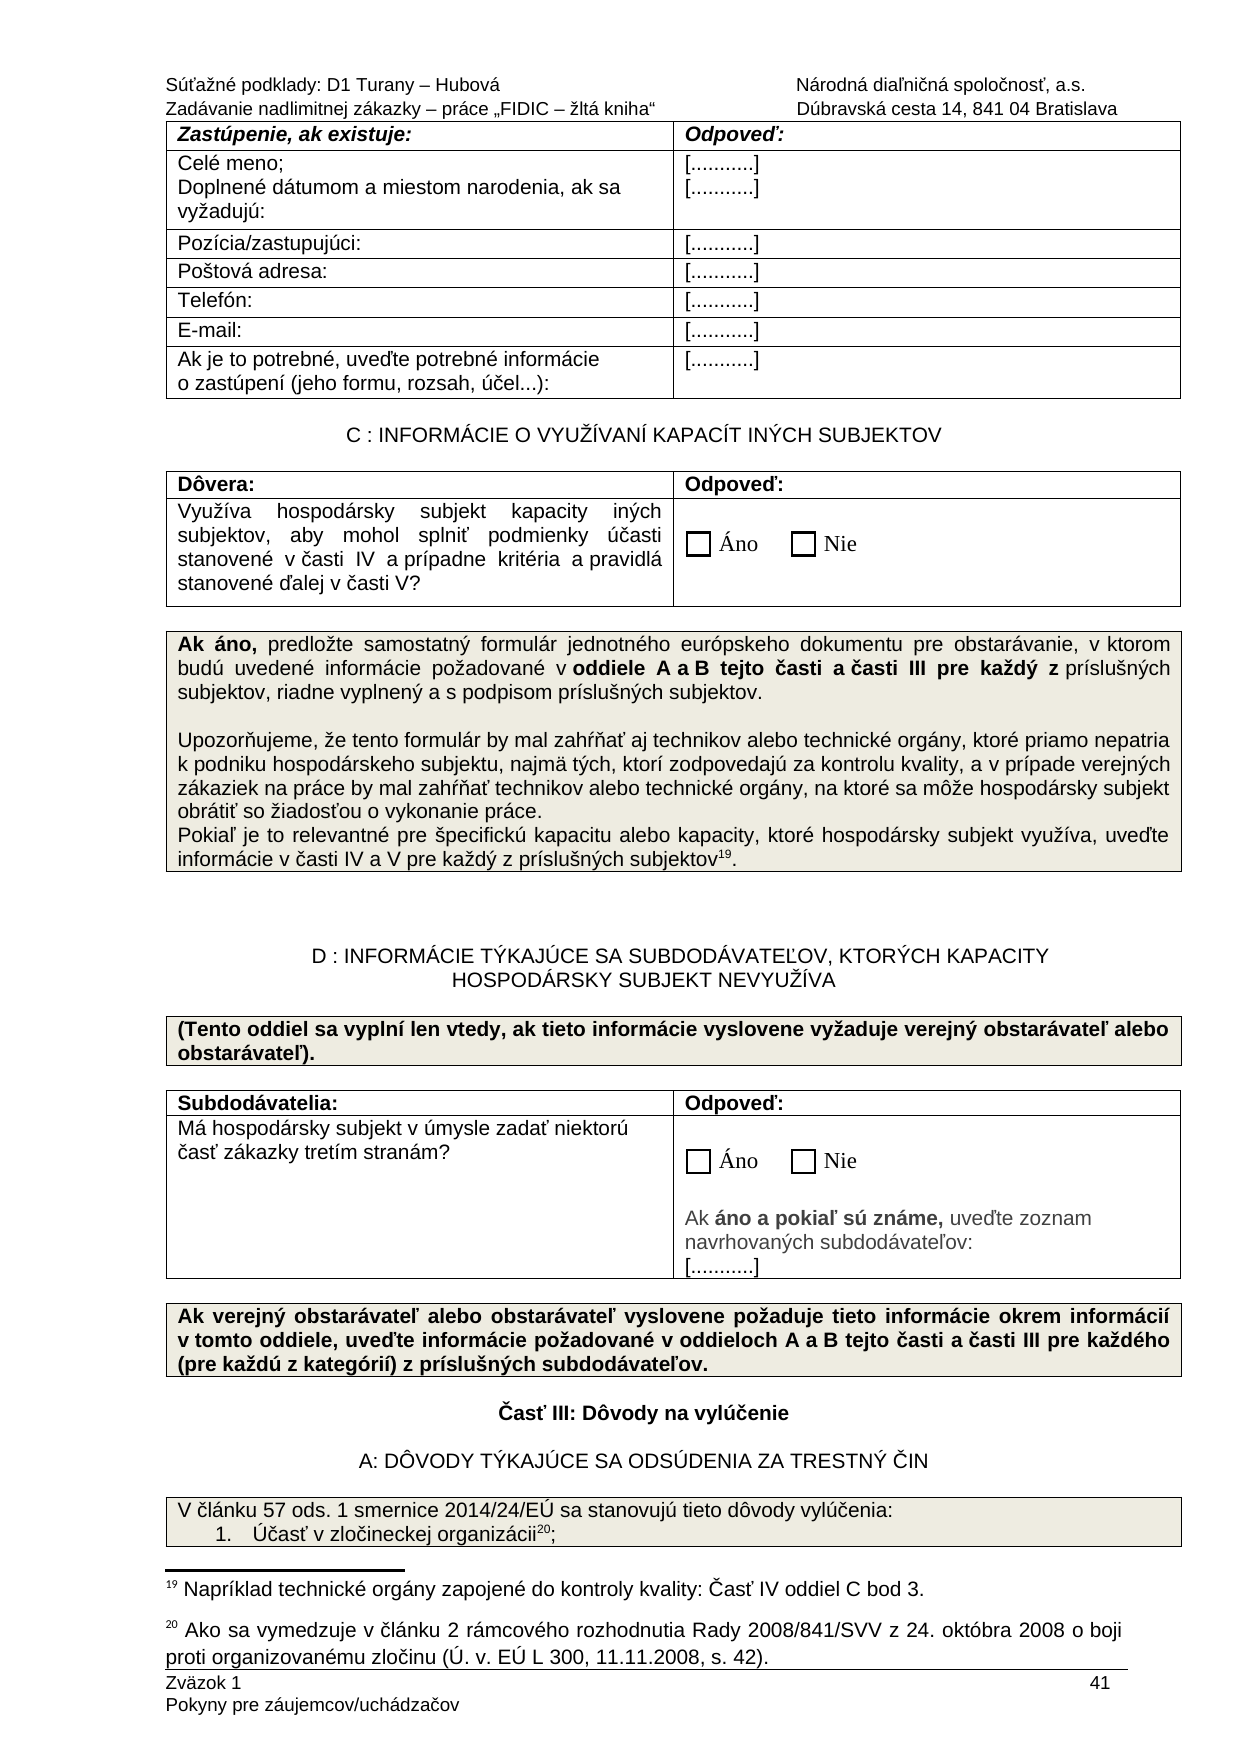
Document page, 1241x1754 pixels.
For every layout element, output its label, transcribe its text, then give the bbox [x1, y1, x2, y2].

table_cell E-mail: [167, 318, 673, 346]
table_header Odpoveď: [674, 122, 1180, 149]
table_cell [...........] [674, 318, 1180, 346]
text Časť III: Dôvody na vylúčenie [165, 1401, 1122, 1425]
table_cell [...........] [674, 288, 1180, 317]
table_header Ak áno, predložte samostatný formulár jednotného európskeho dokumentu pre obstarávanie, v ktorom budú uvedené informácie požadované v oddiele A a B tejto časti a časti III pre každý z príslušných subjektov, riadne vyplnený a s podpisom príslušných subjektov. Upozorňujeme, že tento formulár by mal zahŕňať aj technikov alebo technické orgány, ktoré priamo nepatria k podniku hospodárskeho subjektu, najmä tých, ktorí zodpovedajú za kontrolu kvality, a v prípade verejných zákaziek na práce by mal zahŕňať technikov alebo technické orgány, na ktoré sa môže hospodársky subjekt obrátiť so žiadosťou o vykonanie práce. Pokiaľ je to relevantné pre špecifickú kapacitu alebo kapacity, ktoré hospodársky subjekt využíva, uveďte informácie v časti IV a V pre každý z príslušných subjektov. [167, 632, 1181, 871]
table_cell [...........] [...........] [674, 151, 1180, 229]
table_header Subdodávatelia: [167, 1091, 673, 1115]
text C : INFORMÁCIE O VYUŽÍVANÍ KAPACÍT INÝCH SUBJEKTOV [165, 423, 1122, 447]
table_header Zastúpenie, ak existuje: [167, 122, 673, 149]
table_header Dôvera: [167, 472, 673, 498]
table_header Odpoveď: [674, 1091, 1180, 1115]
table_cell [...........] [674, 347, 1180, 398]
table_cell [...........] [674, 259, 1180, 287]
table_header Ak verejný obstarávateľ alebo obstarávateľ vyslovene požaduje tieto informácie okrem informácií v tomto oddiele, uveďte informácie požadované v oddieloch A a B tejto časti a časti III pre každého (pre každú z kategórií) z príslušných subdodávateľov. [167, 1304, 1181, 1376]
table_cell Celé meno; Doplnené dátumom a miestom narodenia, ak sa vyžadujú: [167, 151, 673, 229]
table_cell Ak áno a pokiaľ sú známe, uveďte zoznam navrhovaných subdodávateľov: [...........] [674, 1116, 1180, 1278]
text A: DÔVODY TÝKAJÚCE SA ODSÚDENIA ZA TRESTNÝ ČIN [165, 1449, 1122, 1473]
table_cell [...........] [674, 230, 1180, 258]
text D : INFORMÁCIE TÝKAJÚCE SA SUBDODÁVATEĽOV, KTORÝCH KAPACITY HOSPODÁRSKY SUBJEKT NEVYUŽÍVA [165, 944, 1122, 992]
table_cell Využíva hospodársky subjekt kapacity iných subjektov, aby mohol splniť podmienky účasti stanovené v časti IV a prípadne kritéria a pravidlá stanovené ďalej v časti V? [167, 499, 673, 606]
table_header (Tento oddiel sa vyplní len vtedy, ak tieto informácie vyslovene vyžaduje verejný obstarávateľ alebo obstarávateľ). [167, 1017, 1181, 1065]
table_header Odpoveď: [674, 472, 1180, 498]
table_cell Poštová adresa: [167, 259, 673, 287]
table_cell [674, 499, 1180, 606]
table_cell Telefón: [167, 288, 673, 317]
table_cell Má hospodársky subjekt v úmysle zadať niektorú časť zákazky tretím stranám? [167, 1116, 673, 1278]
table_cell Pozícia/zastupujúci: [167, 230, 673, 258]
table_cell Ak je to potrebné, uveďte potrebné informácie o zastúpení (jeho formu, rozsah, účel...): [167, 347, 673, 398]
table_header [167, 1498, 1181, 1546]
